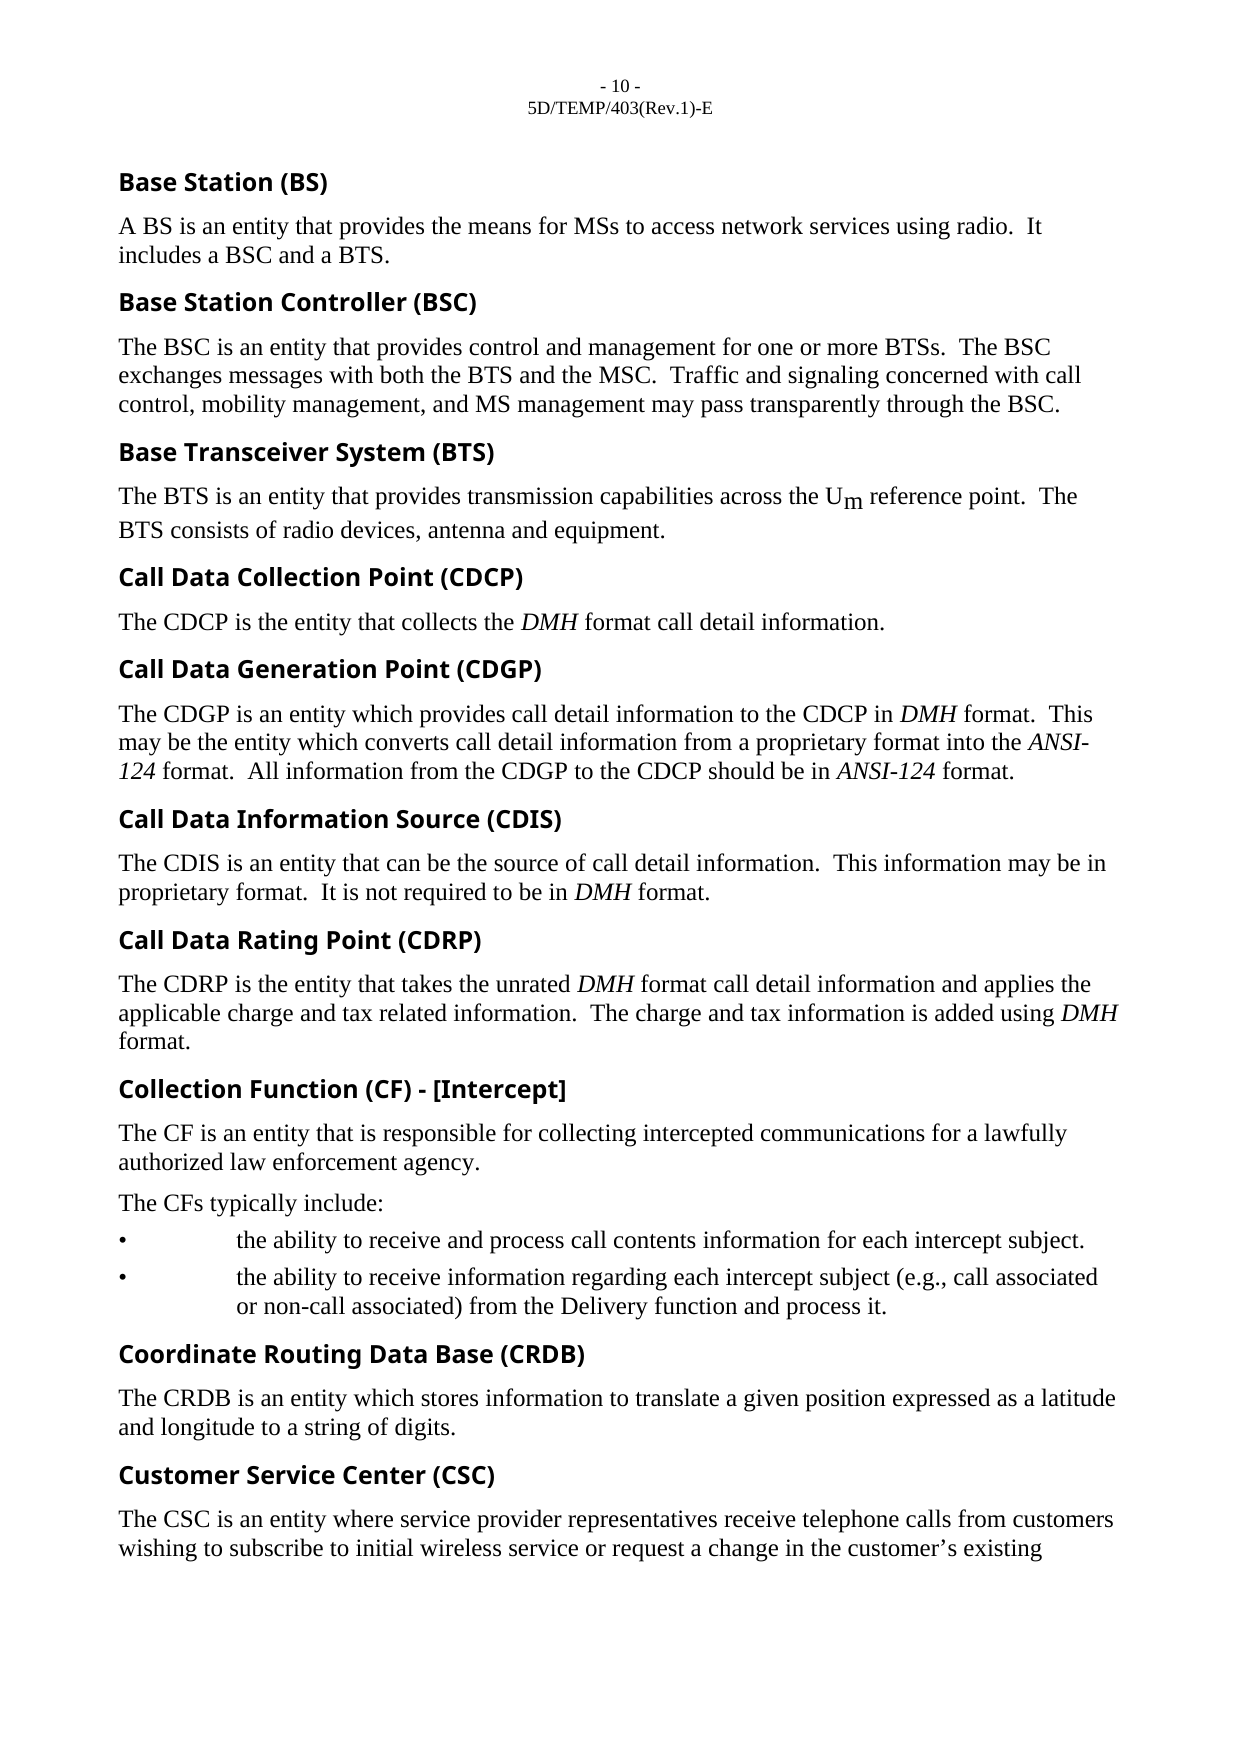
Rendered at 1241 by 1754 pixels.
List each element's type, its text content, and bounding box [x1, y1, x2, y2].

subtitle Call Data Information Source (CDIS) [118, 802, 1122, 836]
text The CDRP is the entity that takes the unrated DMH format call detail information and applies the applicable charge and tax related information. The charge and tax information is added using DMH format. [118, 969, 1122, 1055]
text The BTS is an entity that provides transmission capabilities across the Um reference point. The BTS consists of radio devices, antenna and equipment. [118, 481, 1122, 543]
subtitle Base Transceiver System (BTS) [118, 434, 1122, 469]
subtitle Coordinate Routing Data Base (CRDB) [118, 1337, 1122, 1371]
text The CFs typically include: [118, 1188, 1122, 1217]
text The BSC is an entity that provides control and management for one or more BTSs. The BSC exchanges messages with both the BTS and the MSC. Traffic and signaling concerned with call control, mobility management, and MS management may pass transparently through the BSC. [118, 332, 1122, 418]
text The CDCP is the entity that collects the DMH format call detail information. [118, 607, 1122, 635]
subtitle Call Data Collection Point (CDCP) [118, 560, 1122, 594]
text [118, 1504, 1122, 1561]
text • the ability to receive and process call contents information for each intercept subject. [118, 1225, 1122, 1254]
subtitle Base Station Controller (BSC) [118, 285, 1122, 319]
subtitle Customer Service Center (CSC) [118, 1457, 1122, 1491]
subtitle Base Station (BS) [118, 164, 1122, 198]
text The CDGP is an entity which provides call detail information to the CDCP in DMH format. This may be the entity which converts call detail information from a proprietary format into the ANSI-124 format. All information from the CDGP to the CDCP should be in ANSI-124 format. [118, 699, 1122, 785]
subtitle Call Data Rating Point (CDRP) [118, 922, 1122, 956]
subtitle Collection Function (CF) - [Intercept] [118, 1072, 1122, 1106]
text The CRDB is an entity which stores information to translate a given position expressed as a latitude and longitude to a string of digits. [118, 1383, 1122, 1441]
subtitle Call Data Generation Point (CDGP) [118, 652, 1122, 686]
text The CF is an entity that is responsible for collecting intercepted communications for a lawfully authorized law enforcement agency. [118, 1118, 1122, 1176]
text • the ability to receive information regarding each intercept subject (e.g., call associated or non-call associated) from the Delivery function and process it. [118, 1262, 1122, 1320]
text The CDIS is an entity that can be the source of call detail information. This information may be in proprietary format. It is not required to be in DMH format. [118, 848, 1122, 906]
text A BS is an entity that provides the means for MSs to access network services using radio. It includes a BSC and a BTS. [118, 211, 1122, 268]
